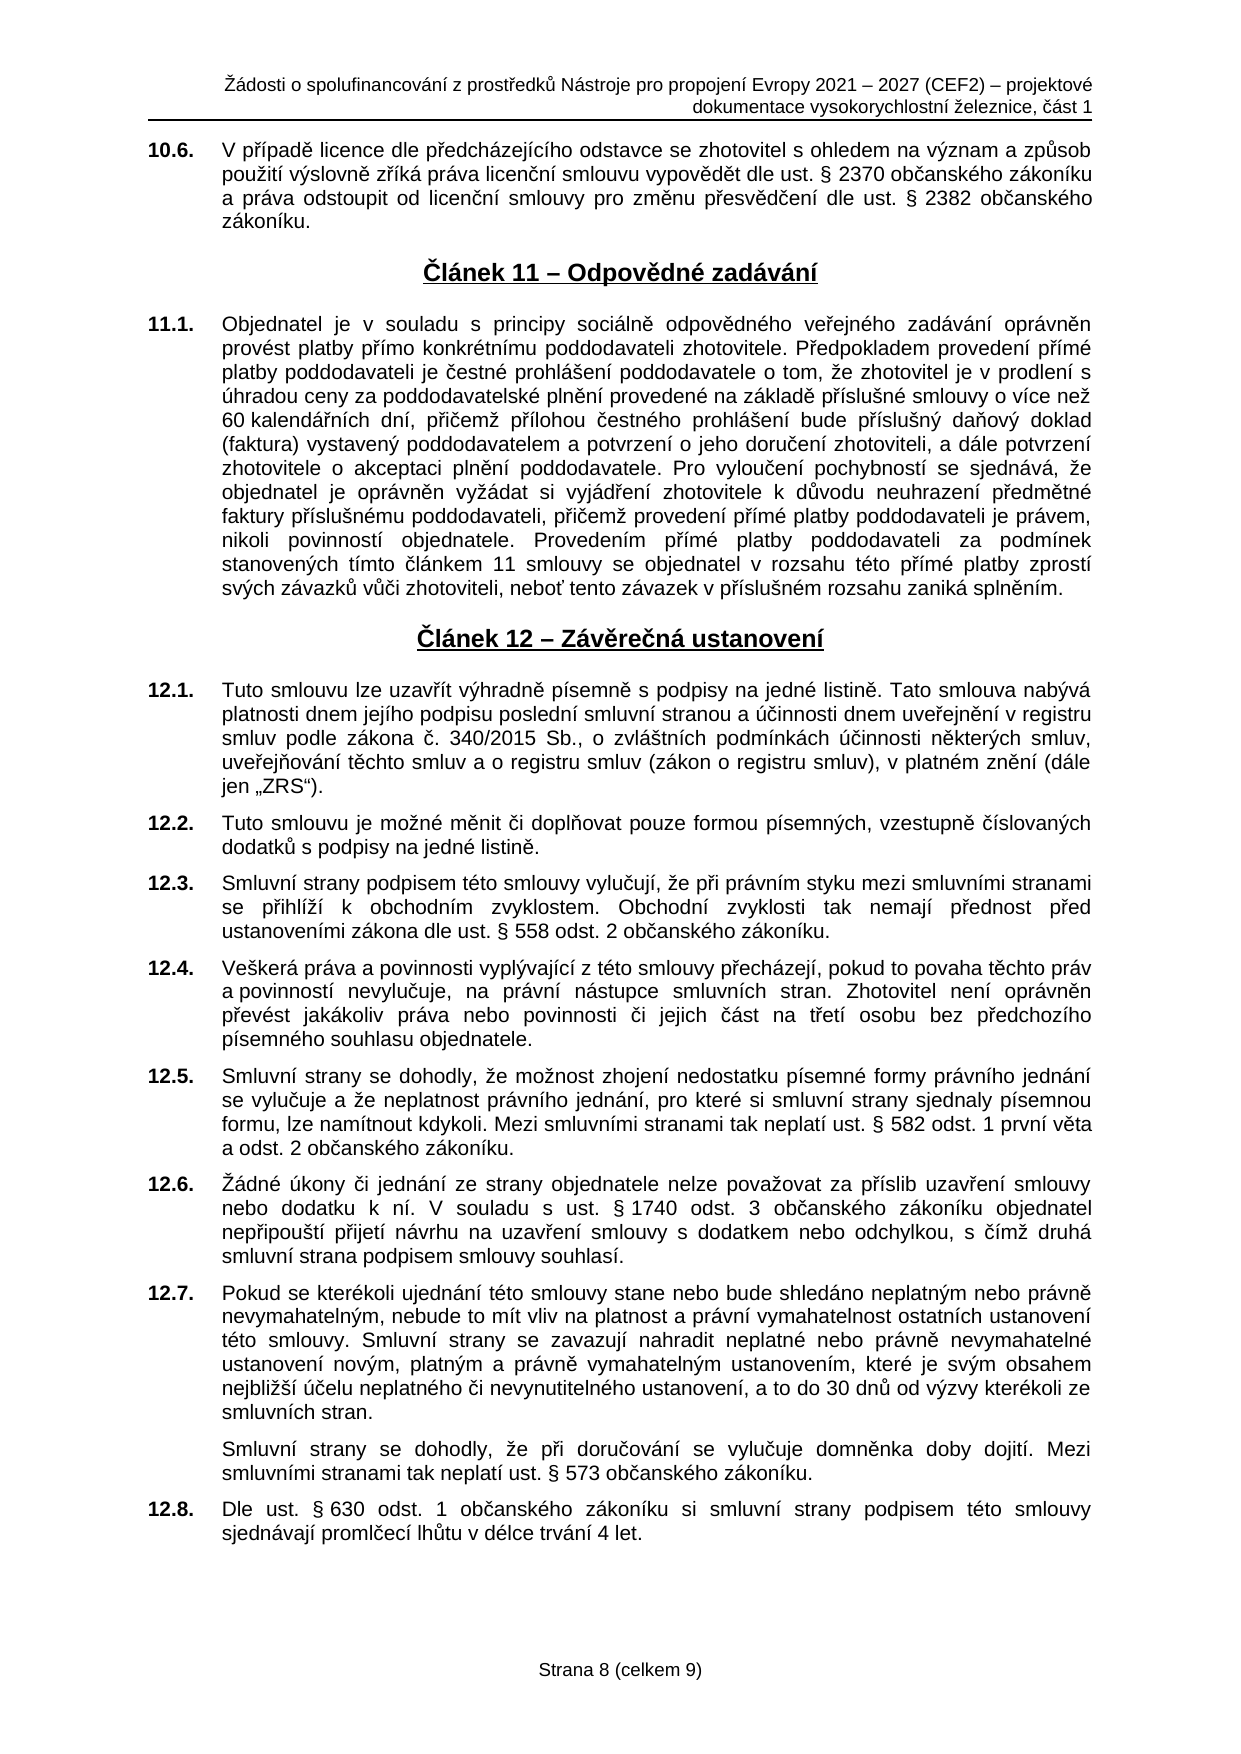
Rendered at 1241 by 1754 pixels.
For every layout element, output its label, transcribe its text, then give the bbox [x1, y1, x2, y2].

text 12.5. Smluvní strany se dohodly, že možnost zhojení nedostatku písemné formy právního jednání se vylučuje a že neplatnost právního jednání, pro které si smluvní strany sjednaly písemnou formu, lze namítnout kdykoli. Mezi smluvními stranami tak neplatí ust. § 582 odst. 1 první věta a odst. 2 občanského zákoníku. [148, 1064, 1092, 1159]
text 12.7. Pokud se kterékoli ujednání této smlouvy stane nebo bude shledáno neplatným nebo právně nevymahatelným, nebude to mít vliv na platnost a právní vymahatelnost ostatních ustanovení této smlouvy. Smluvní strany se zavazují nahradit neplatné nebo právně nevymahatelné ustanovení novým, platným a právně vymahatelným ustanovením, které je svým obsahem nejbližší účelu neplatného či nevynutitelného ustanovení, a to do 30 dnů od výzvy kterékoli ze smluvních stran. [148, 1280, 1092, 1424]
text 12.8. Dle ust. § 630 odst. 1 občanského zákoníku si smluvní strany podpisem této smlouvy sjednávají promlčecí lhůtu v délce trvání 4 let. [148, 1497, 1092, 1545]
text 10.6. V případě licence dle předcházejícího odstavce se zhotovitel s ohledem na význam a způsob použití výslovně zříká práva licenční smlouvu vypovědět dle ust. § 2370 občanského zákoníku a práva odstoupit od licenční smlouvy pro změnu přesvědčení dle ust. § 2382 občanského zákoníku. [148, 137, 1092, 233]
text 12.2. Tuto smlouvu je možné měnit či doplňovat pouze formou písemných, vzestupně číslovaných dodatků s podpisy na jedné listině. [148, 811, 1092, 858]
text 12.1. Tuto smlouvu lze uzavřít výhradně písemně s podpisy na jedné listině. Tato smlouva nabývá platnosti dnem jejího podpisu poslední smluvní stranou a účinnosti dnem uveřejnění v registru smluv podle zákona č. 340/2015 Sb., o zvláštních podmínkách účinnosti některých smluv, uveřejňování těchto smluv a o registru smluv (zákon o registru smluv), v platném znění (dále jen „ZRS“). [148, 678, 1092, 798]
text 12.3. Smluvní strany podpisem této smlouvy vylučují, že při právním styku mezi smluvními stranami se přihlíží k obchodním zvyklostem. Obchodní zvyklosti tak nemají přednost před ustanoveními zákona dle ust. § 558 odst. 2 občanského zákoníku. [148, 871, 1092, 943]
text Smluvní strany se dohodly, že při doručování se vylučuje domněnka doby dojití. Mezi smluvními stranami tak neplatí ust. § 573 občanského zákoníku. [222, 1437, 1092, 1484]
text Článek 12 – Závěrečná ustanovení [148, 624, 1092, 653]
text 11.1. Objednatel je v souladu s principy sociálně odpovědného veřejného zadávání oprávněn provést platby přímo konkrétnímu poddodavateli zhotovitele. Předpokladem provedení přímé platby poddodavateli je čestné prohlášení poddodavatele o tom, že zhotovitel je v prodlení s úhradou ceny za poddodavatelské plnění provedené na základě příslušné smlouvy o více než 60 kalendářních dní, přičemž přílohou čestného prohlášení bude příslušný daňový doklad (faktura) vystavený poddodavatelem a potvrzení o jeho doručení zhotoviteli, a dále potvrzení zhotovitele o akceptaci plnění poddodavatele. Pro vyloučení pochybností se sjednává, že objednatel je oprávněn vyžádat si vyjádření zhotovitele k důvodu neuhrazení předmětné faktury příslušnému poddodavateli, přičemž provedení přímé platby poddodavateli je právem, nikoli povinností objednatele. Provedením přímé platby poddodavateli za podmínek stanovených tímto článkem 11 smlouvy se objednatel v rozsahu této přímé platby zprostí svých závazků vůči zhotoviteli, neboť tento závazek v příslušném rozsahu zaniká splněním. [148, 312, 1092, 599]
text 12.4. Veškerá práva a povinnosti vyplývající z této smlouvy přecházejí, pokud to povaha těchto práv a povinností nevylučuje, na právní nástupce smluvních stran. Zhotovitel není oprávněn převést jakákoliv práva nebo povinnosti či jejich část na třetí osobu bez předchozího písemného souhlasu objednatele. [148, 955, 1092, 1051]
text Článek 11 – Odpovědné zadávání [148, 258, 1092, 287]
text 12.6. Žádné úkony či jednání ze strany objednatele nelze považovat za příslib uzavření smlouvy nebo dodatku k ní. V souladu s ust. § 1740 odst. 3 občanského zákoníku objednatel nepřipouští přijetí návrhu na uzavření smlouvy s dodatkem nebo odchylkou, s čímž druhá smluvní strana podpisem smlouvy souhlasí. [148, 1172, 1092, 1268]
